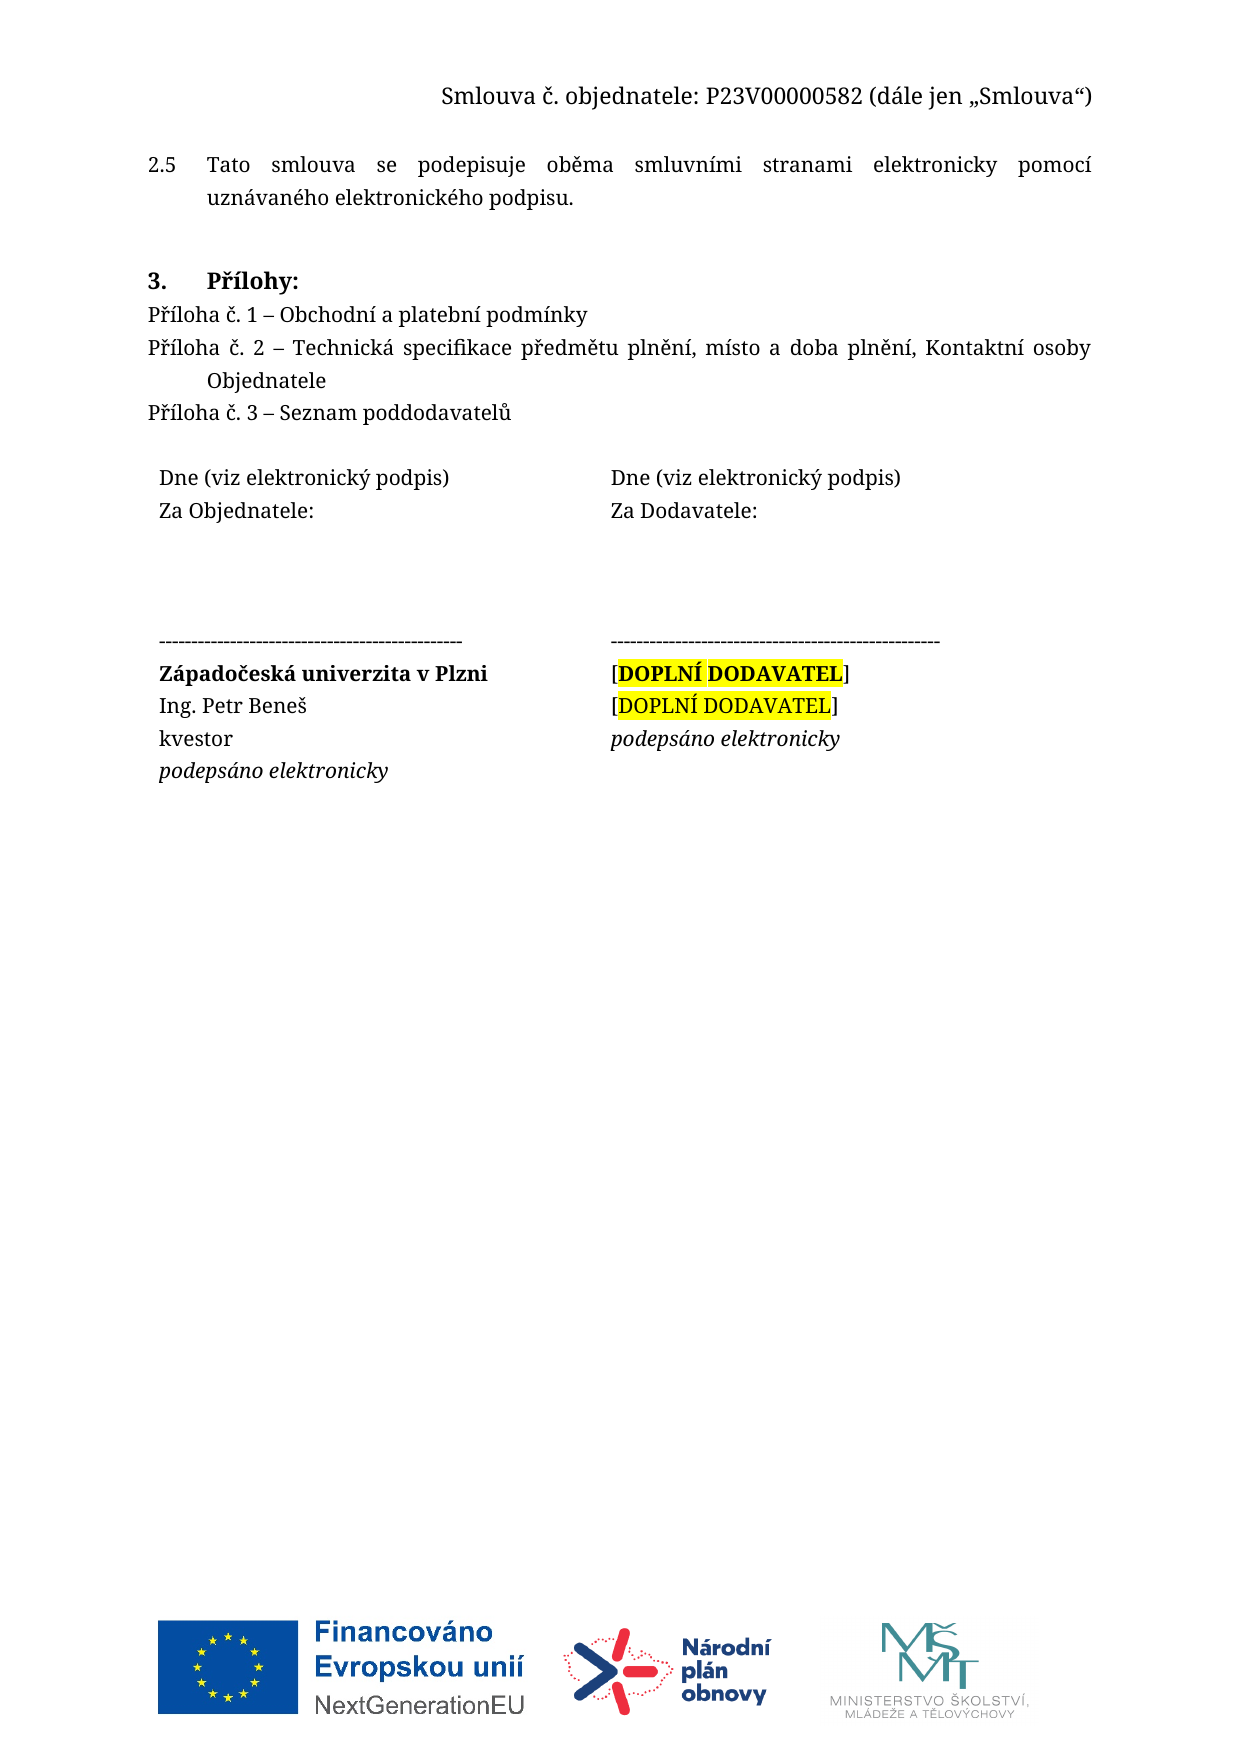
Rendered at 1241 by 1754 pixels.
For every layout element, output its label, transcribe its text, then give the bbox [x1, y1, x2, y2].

text Příloha č. 1 – Obchodní a platební podmínky [148, 301, 1093, 329]
table_header Dne (viz elektronický podpis) Za Objednatele: ----------------------------------------------- Západočeská univerzita v Plzni Ing. Petr Beneš kvestor podepsáno elektronicky [148, 463, 599, 789]
text Příloha č. 3 – Seznam poddodavatelů [148, 398, 1093, 427]
picture [147, 1605, 789, 1726]
picture [820, 1616, 1039, 1726]
text Příloha č. 2 – Technická specifikace předmětu plnění, místo a doba plnění, Kontaktní osoby Objednatele [148, 333, 1093, 394]
table_header Dne (viz elektronický podpis) Za Dodavatele: --------------------------------------------------- [DOPLNÍ DODAVATEL] [DOPLNÍ DODAVATEL] podepsáno elektronicky [599, 463, 1051, 789]
list Tato smlouva se podepisuje oběma smluvními stranami elektronicky pomocí uznávaného elektronického podpisu. [148, 150, 1093, 211]
list Přílohy: [148, 265, 1093, 296]
